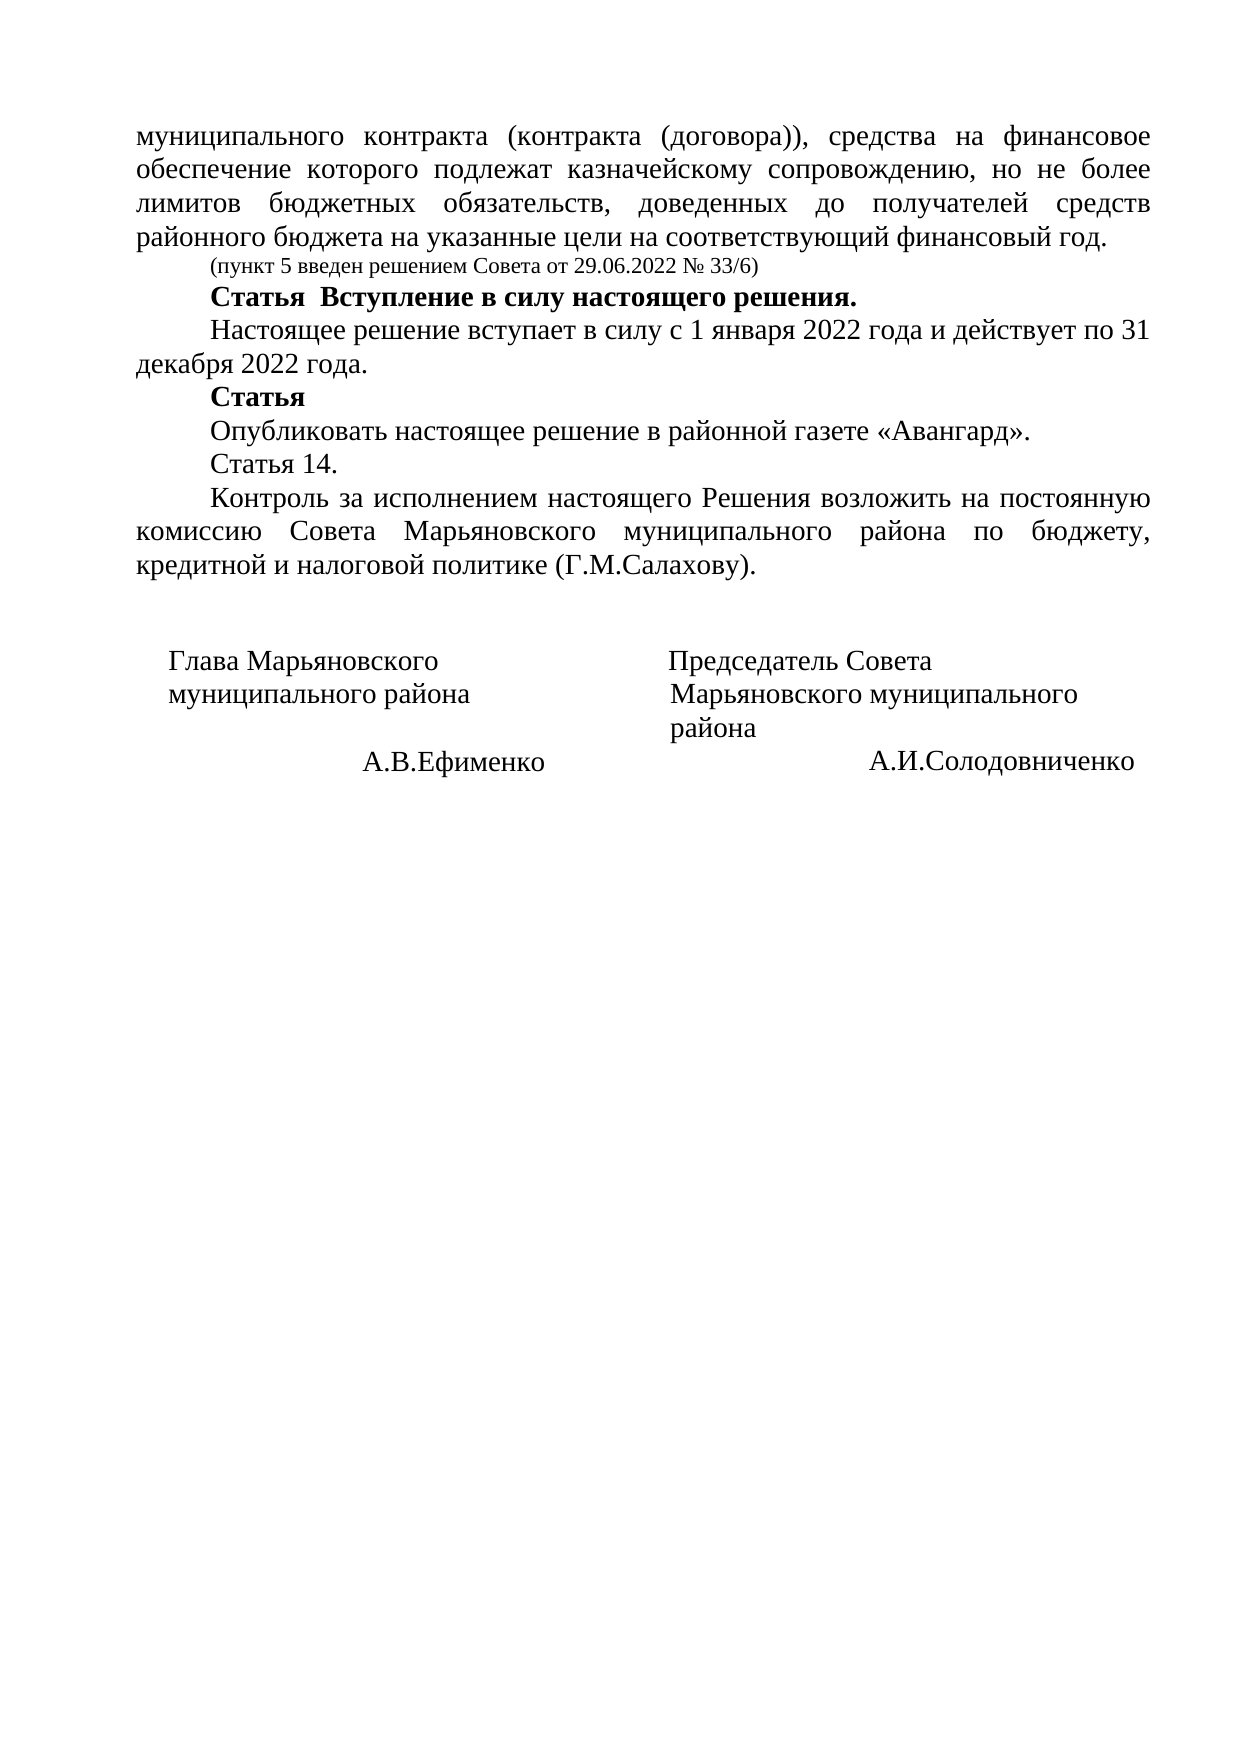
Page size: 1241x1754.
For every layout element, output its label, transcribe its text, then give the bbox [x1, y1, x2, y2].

text Настоящее решение вступает в силу с 1 января 2022 года и действует по 31 декабря 2022 года. [136, 312, 1152, 379]
text Статья 12. Вступление в силу настоящего решения. [136, 279, 1152, 312]
text Опубликовать настоящее решение в районной газете «Авангард». [136, 413, 1152, 446]
text Контроль за исполнением настоящего Решения возложить на постоянную комиссию Совета Марьяновского муниципального района по бюджету, кредитной и налоговой политике (Г.М.Салахову). [136, 480, 1152, 581]
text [136, 118, 1152, 252]
table_header Председатель Совета Марьяновского муниципального района А.И.Солодовниченко [650, 643, 1156, 846]
table_header Глава Марьяновского муниципального района А.В.Ефименко [147, 643, 650, 846]
text Статья 13. Опубликование настоящего решения [136, 379, 1152, 413]
text (пункт 5 введен решением Совета от 29.06.2022 № 33/6) [136, 252, 1152, 279]
text Статья 14. [136, 446, 1152, 480]
